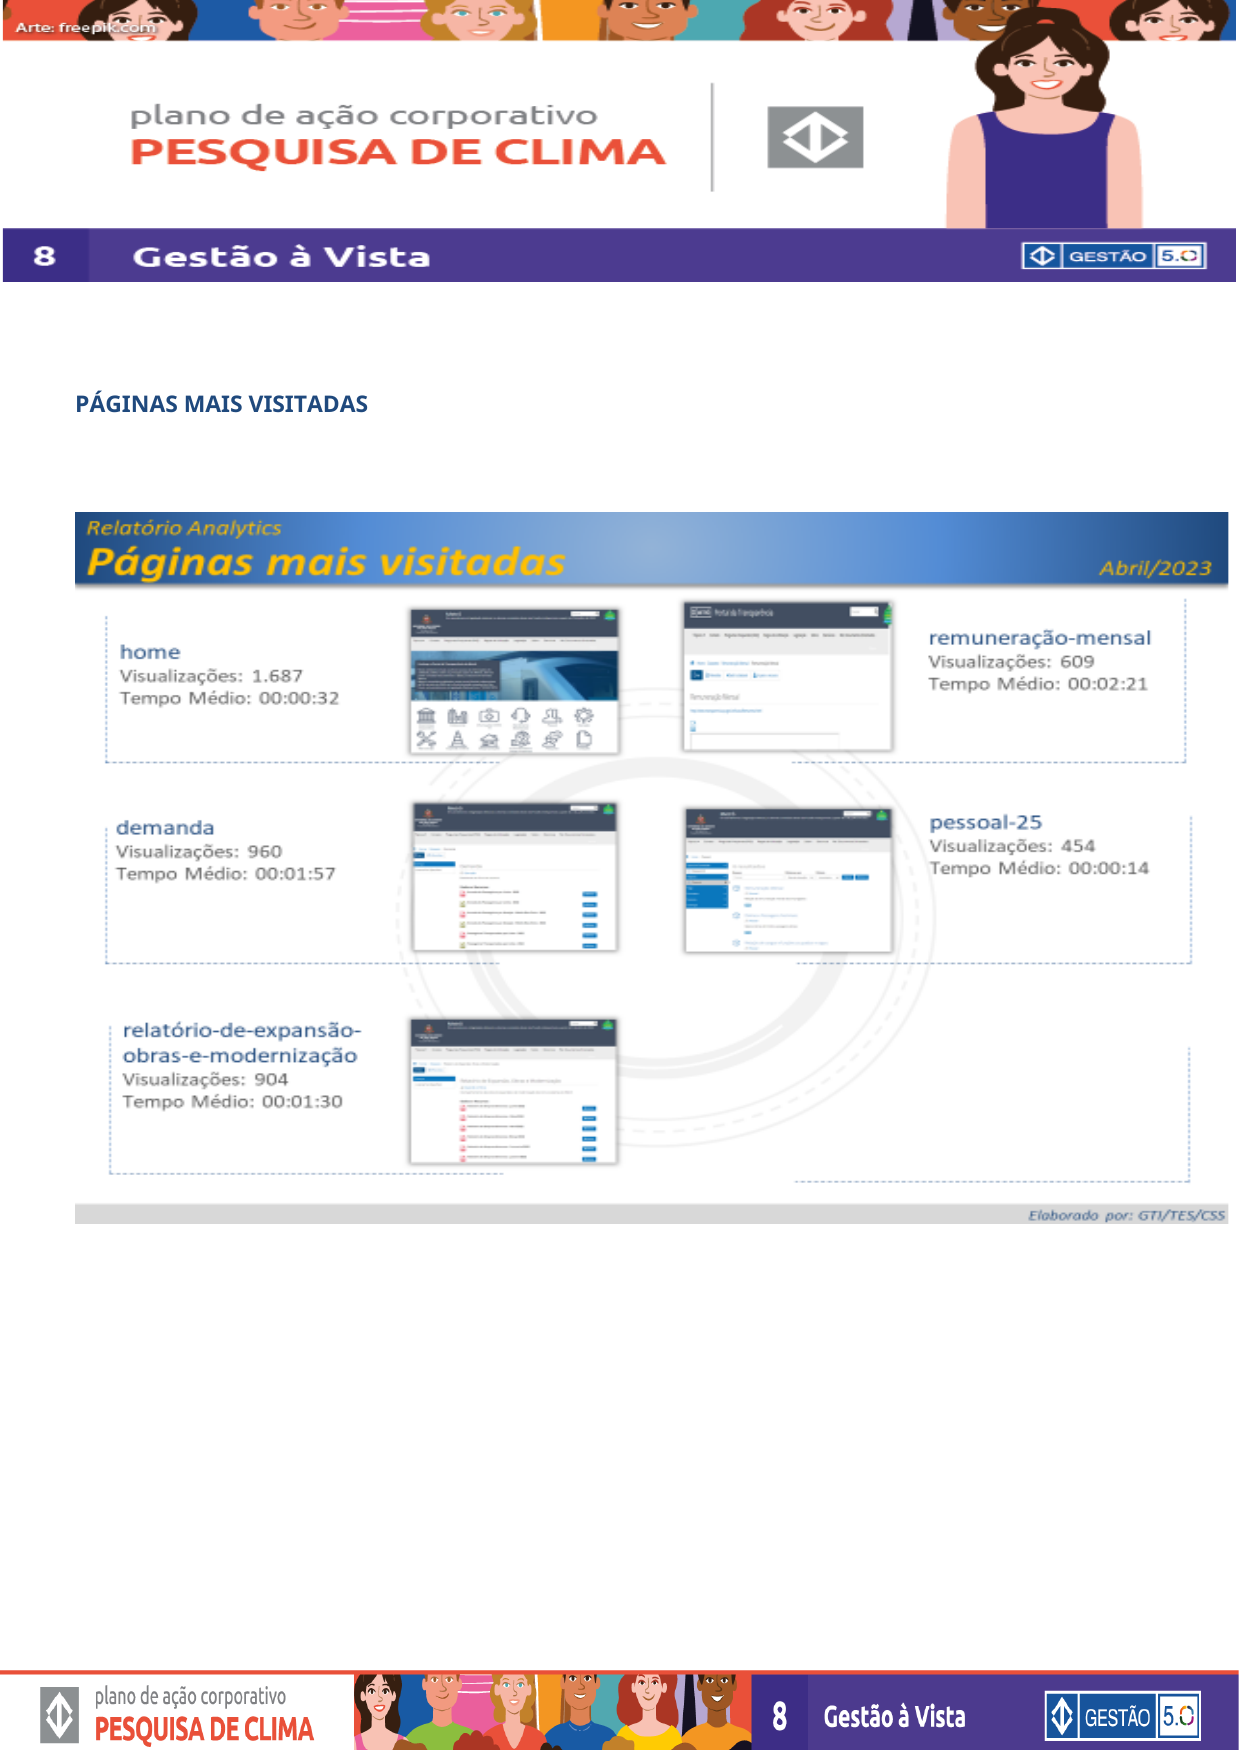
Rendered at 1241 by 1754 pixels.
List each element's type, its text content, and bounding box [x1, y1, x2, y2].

text PÁGINAS MAIS VISITADAS [75, 387, 1165, 419]
picture [75, 512, 1229, 1224]
picture [1, 0, 1236, 282]
picture [0, 1670, 1239, 1750]
